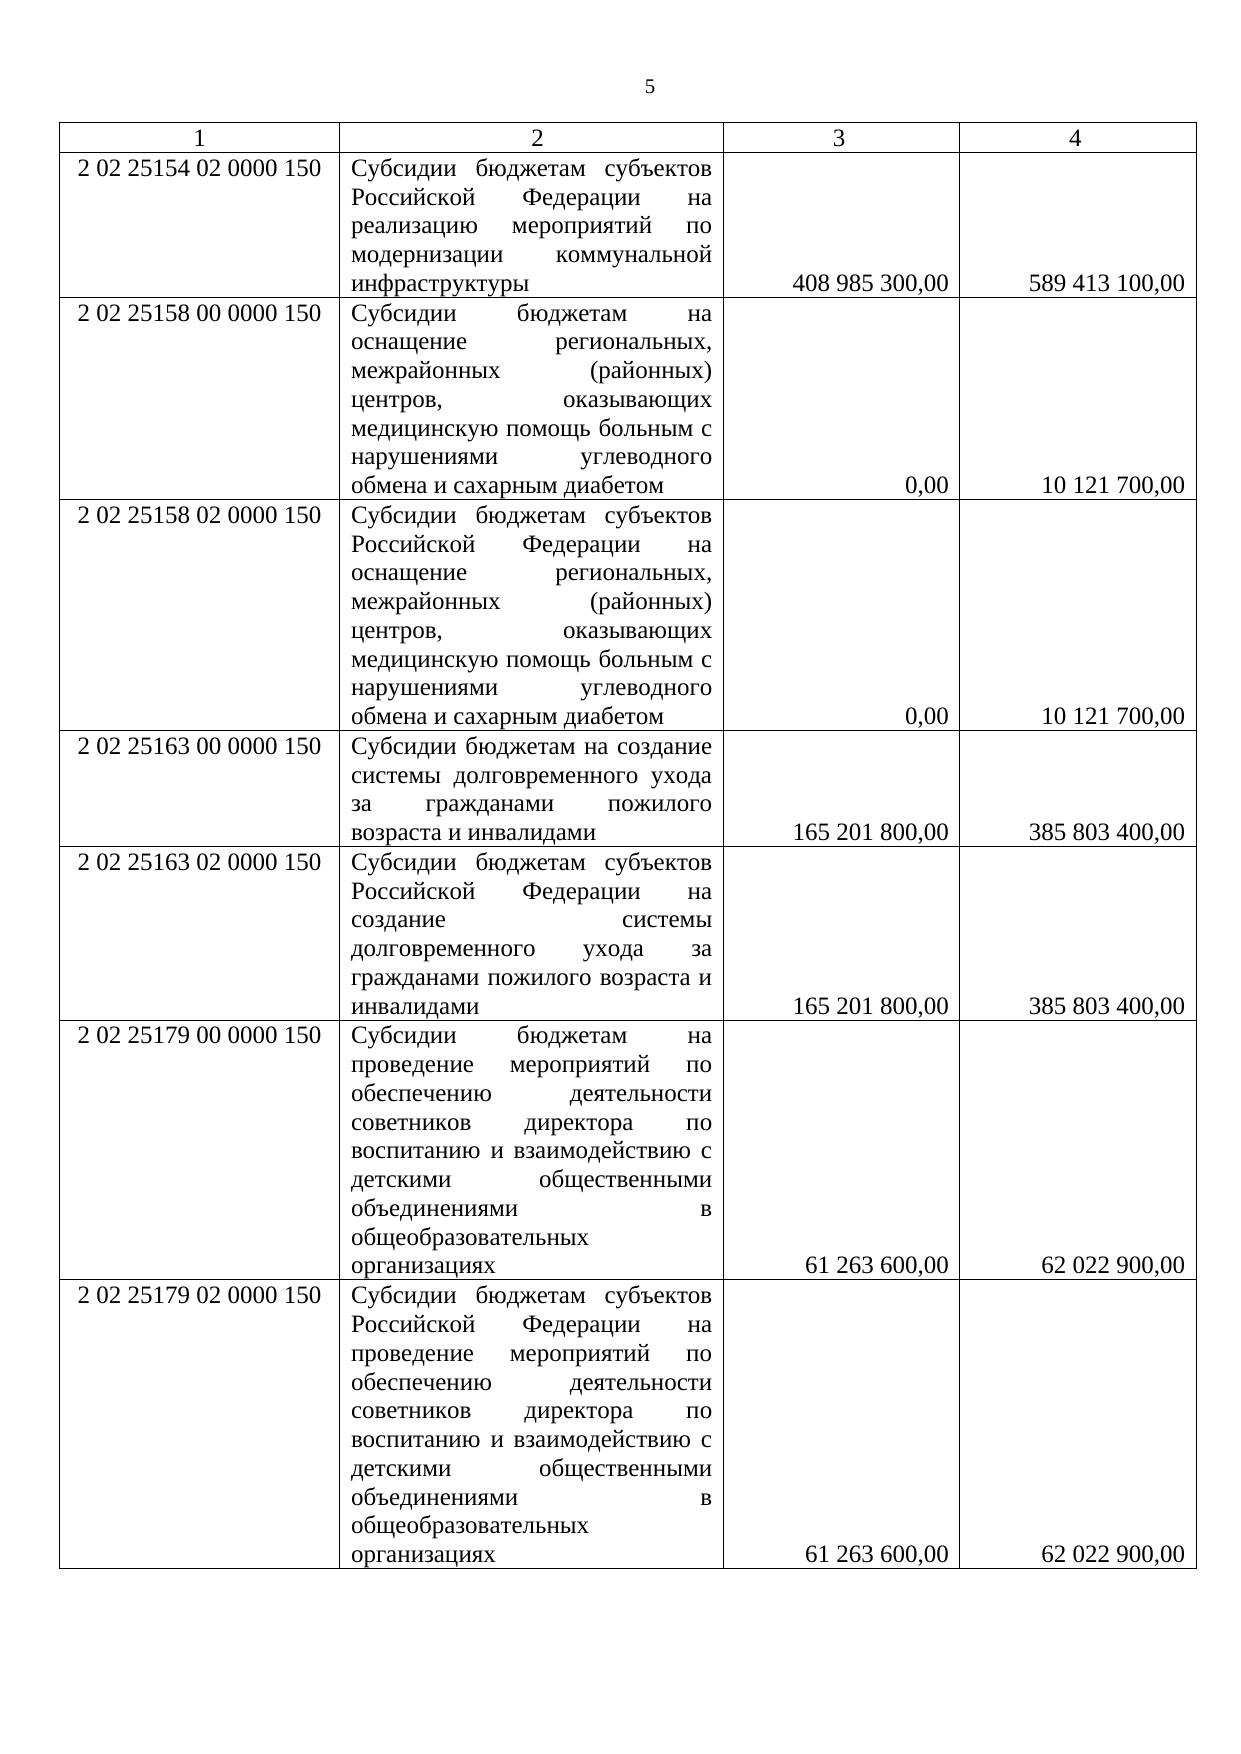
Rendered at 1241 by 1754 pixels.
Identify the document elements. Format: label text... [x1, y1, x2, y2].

table_cell 61 263 600,00 [724, 1021, 959, 1279]
table_cell Субсидии бюджетам субъектов Российской Федерации на создание системы долговременного ухода за гражданами пожилого возраста и инвалидами [340, 847, 723, 1019]
table_cell 10 121 700,00 [960, 298, 1196, 499]
table_cell Субсидии бюджетам субъектов Российской Федерации на оснащение региональных, межрайонных (районных) центров, оказывающих медицинскую помощь больным с нарушениями углеводного обмена и сахарным диабетом [340, 500, 723, 730]
table_cell 2 02 25163 02 0000 150 [60, 847, 339, 1019]
table_cell Субсидии бюджетам субъектов Российской Федерации на реализацию мероприятий по модернизации коммунальной инфраструктуры [340, 153, 723, 297]
table_cell 408 985 300,00 [724, 153, 959, 297]
table_cell 385 803 400,00 [960, 731, 1196, 846]
table_header 3 [724, 123, 959, 152]
table_cell Субсидии бюджетам на оснащение региональных, межрайонных (районных) центров, оказывающих медицинскую помощь больным с нарушениями углеводного обмена и сахарным диабетом [340, 298, 723, 499]
table_cell 62 022 900,00 [960, 1021, 1196, 1279]
table_header 2 [340, 123, 723, 152]
table_cell 10 121 700,00 [960, 500, 1196, 730]
table_cell 2 02 25179 02 0000 150 [60, 1280, 339, 1568]
table_cell 589 413 100,00 [960, 153, 1196, 297]
table_header 4 [960, 123, 1196, 152]
table_cell Субсидии бюджетам на проведение мероприятий по обеспечению деятельности советников директора по воспитанию и взаимодействию с детскими общественными объединениями в общеобразовательных организациях [340, 1021, 723, 1279]
table_cell 2 02 25179 00 0000 150 [60, 1021, 339, 1279]
table_cell 2 02 25158 02 0000 150 [60, 500, 339, 730]
table_cell 165 201 800,00 [724, 847, 959, 1019]
table_cell 2 02 25154 02 0000 150 [60, 153, 339, 297]
table_cell 165 201 800,00 [724, 731, 959, 846]
table_cell Субсидии бюджетам на создание системы долговременного ухода за гражданами пожилого возраста и инвалидами [340, 731, 723, 846]
table_cell 0,00 [724, 298, 959, 499]
table_cell 61 263 600,00 [724, 1280, 959, 1568]
table_cell 62 022 900,00 [960, 1280, 1196, 1568]
table_cell Субсидии бюджетам субъектов Российской Федерации на проведение мероприятий по обеспечению деятельности советников директора по воспитанию и взаимодействию с детскими общественными объединениями в общеобразовательных организациях [340, 1280, 723, 1568]
table_cell 0,00 [724, 500, 959, 730]
table_cell 2 02 25163 00 0000 150 [60, 731, 339, 846]
table_cell 2 02 25158 00 0000 150 [60, 298, 339, 499]
table_cell 385 803 400,00 [960, 847, 1196, 1019]
table_header 1 [60, 123, 339, 152]
